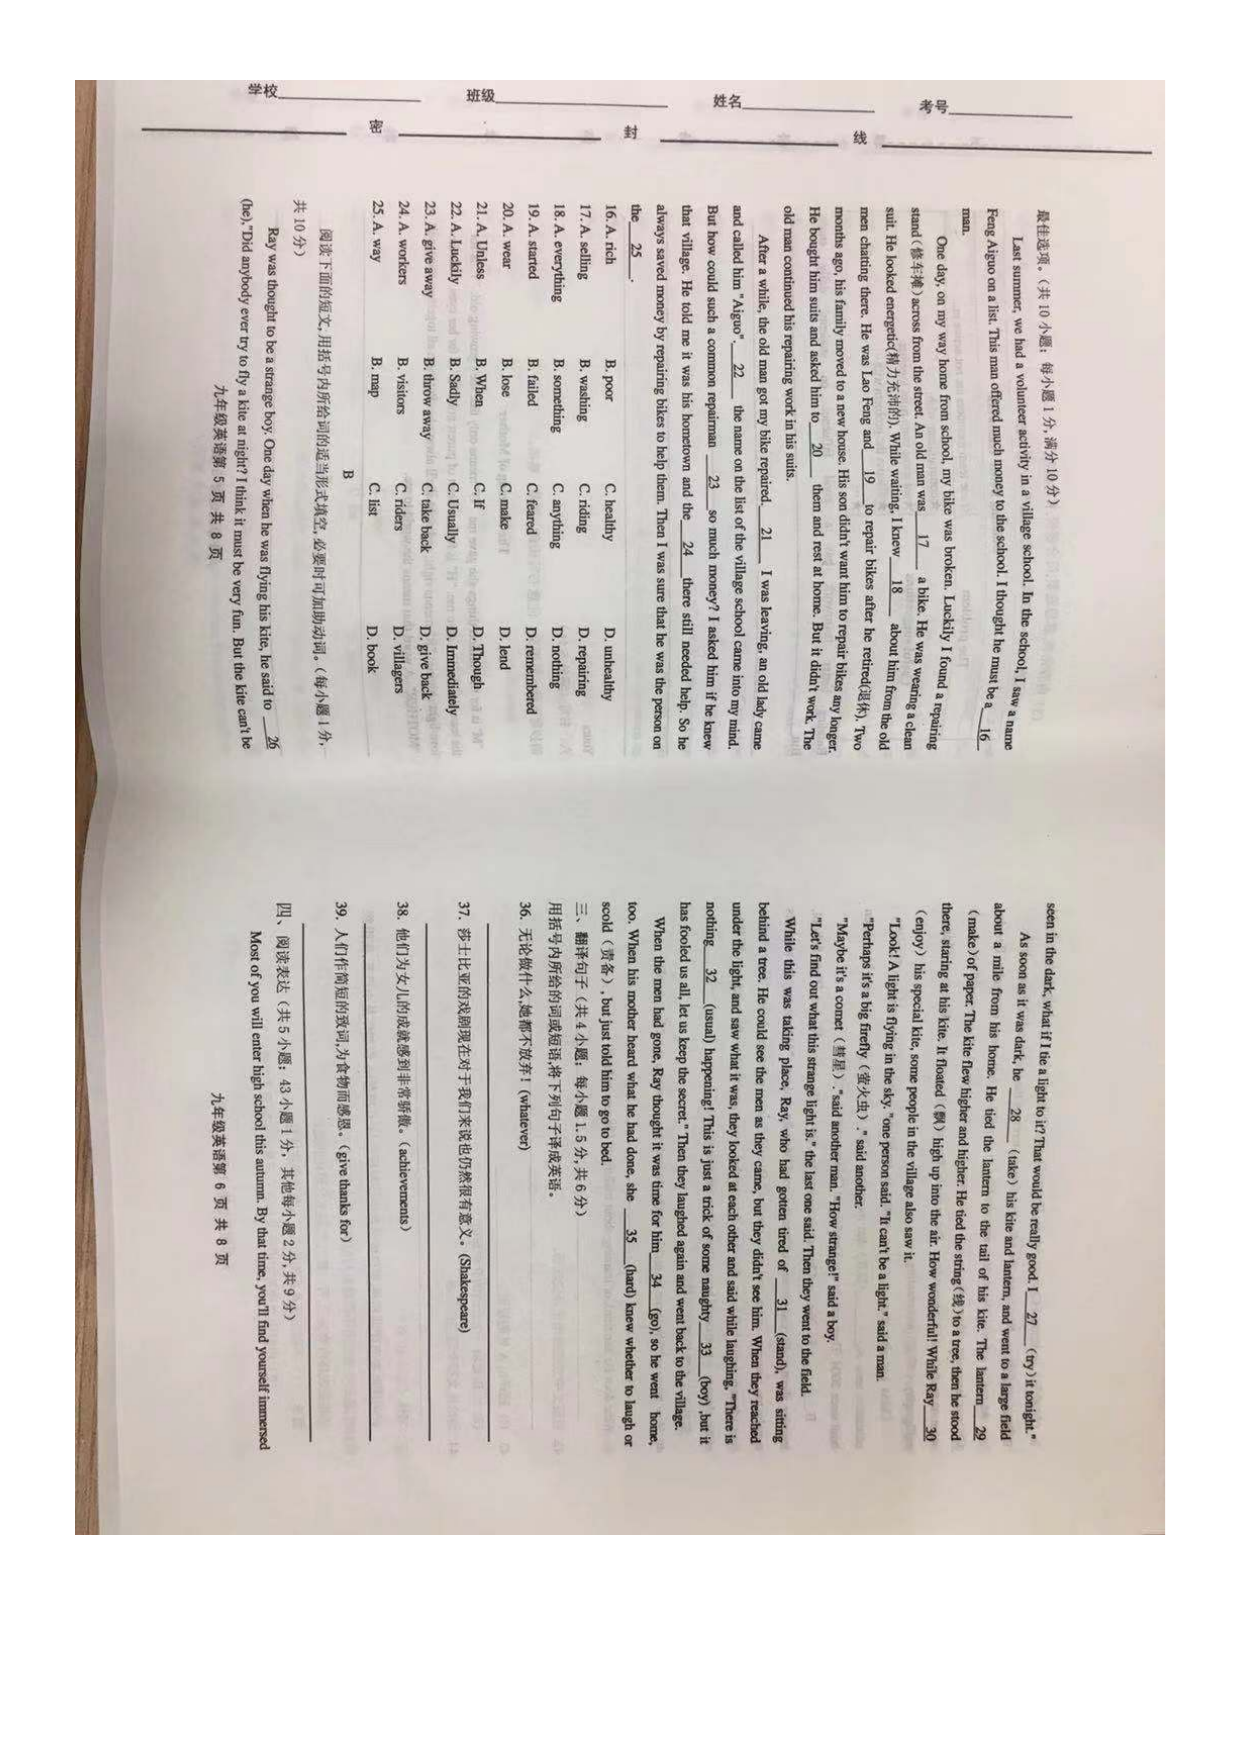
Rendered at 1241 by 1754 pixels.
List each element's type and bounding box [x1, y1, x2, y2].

picture [75, 80, 1166, 1535]
